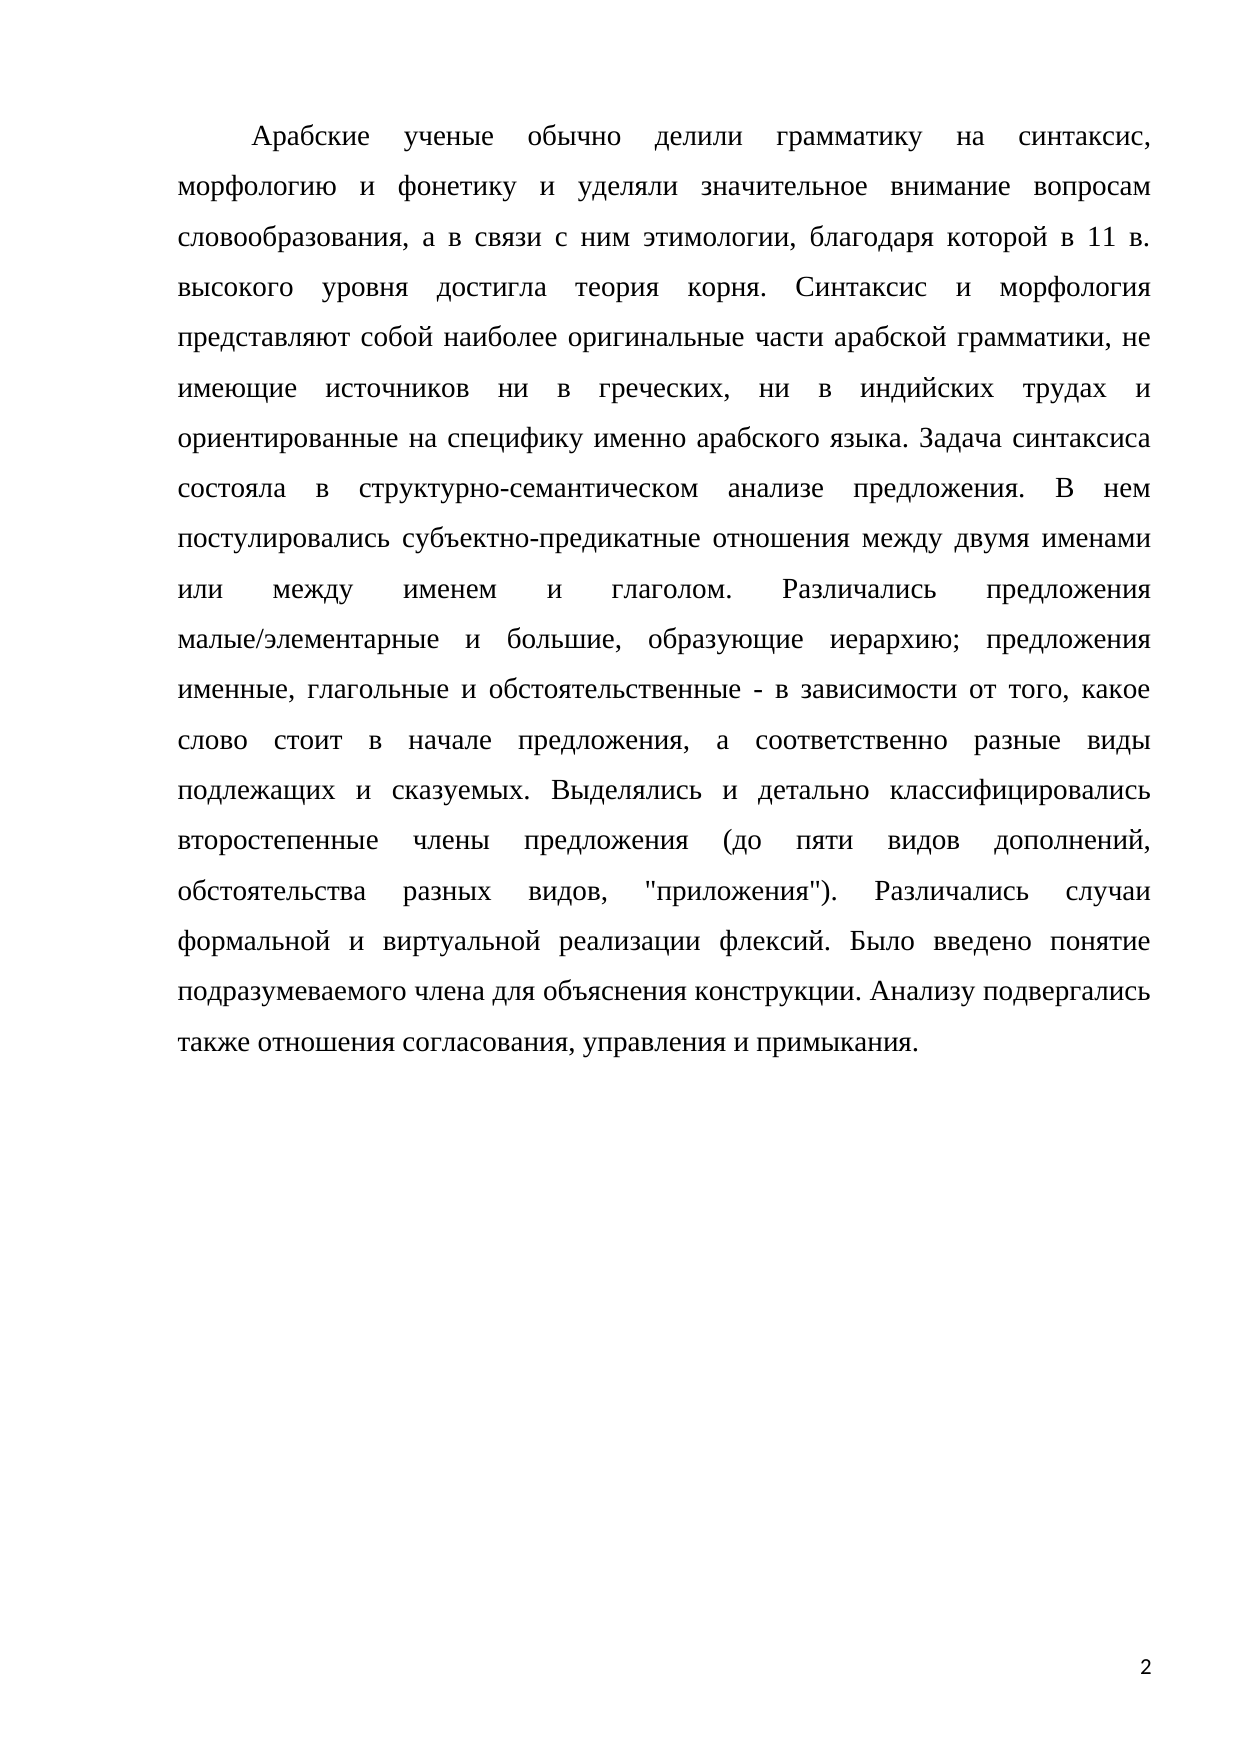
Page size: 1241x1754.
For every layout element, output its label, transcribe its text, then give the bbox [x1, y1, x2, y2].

text Арабские ученые обычно делили грамматику на синтаксис, морфологию и фонетику и уделяли значительное внимание вопросам словообразования, а в связи с ним этимологии, благодаря которой в 11 в. высокого уровня достигла теория корня. Синтаксис и морфология представляют собой наиболее оригинальные части арабской грамматики, не имеющие источников ни в греческих, ни в индийских трудах и ориентированные на специфику именно арабского языка. Задача синтаксиса состояла в структурно-семантическом анализе предложения. В нем постулировались субъектно-предикатные отношения между двумя именами или между именем и глаголом. Различались предложения малые/элементарные и большие, образующие иерархию; предложения именные, глагольные и обстоятельственные - в зависимости от того, какое слово стоит в начале предложения, а соответственно разные виды подлежащих и сказуемых. Выделялись и детально классифицировались второстепенные члены предложения (до пяти видов дополнений, обстоятельства разных видов, "приложения"). Различались случаи формальной и виртуальной реализации флексий. Было введено понятие подразумеваемого члена для объяснения конструкции. Анализу подвергались также отношения согласования, управления и примыкания. [177, 118, 1152, 1057]
